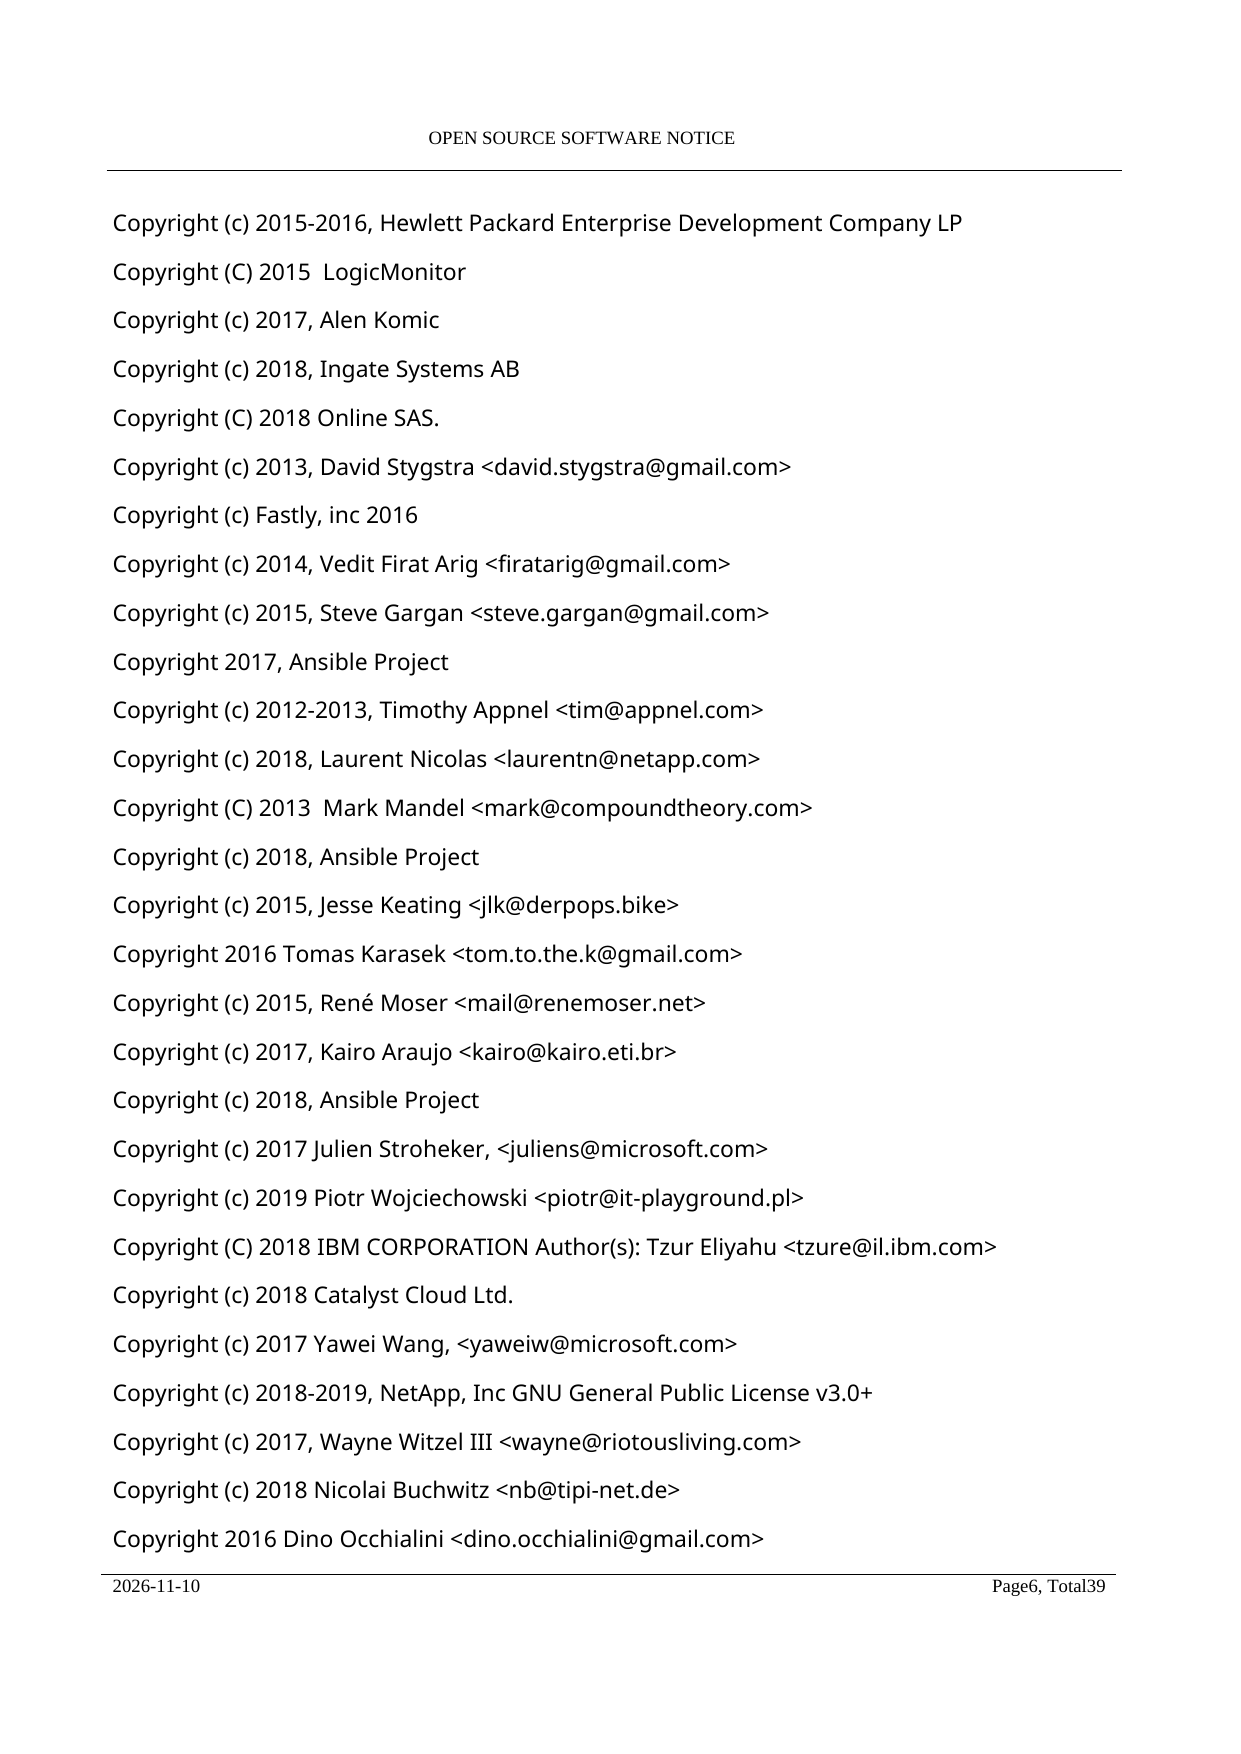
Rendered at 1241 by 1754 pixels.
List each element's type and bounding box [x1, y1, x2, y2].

text [112, 206, 1128, 1555]
